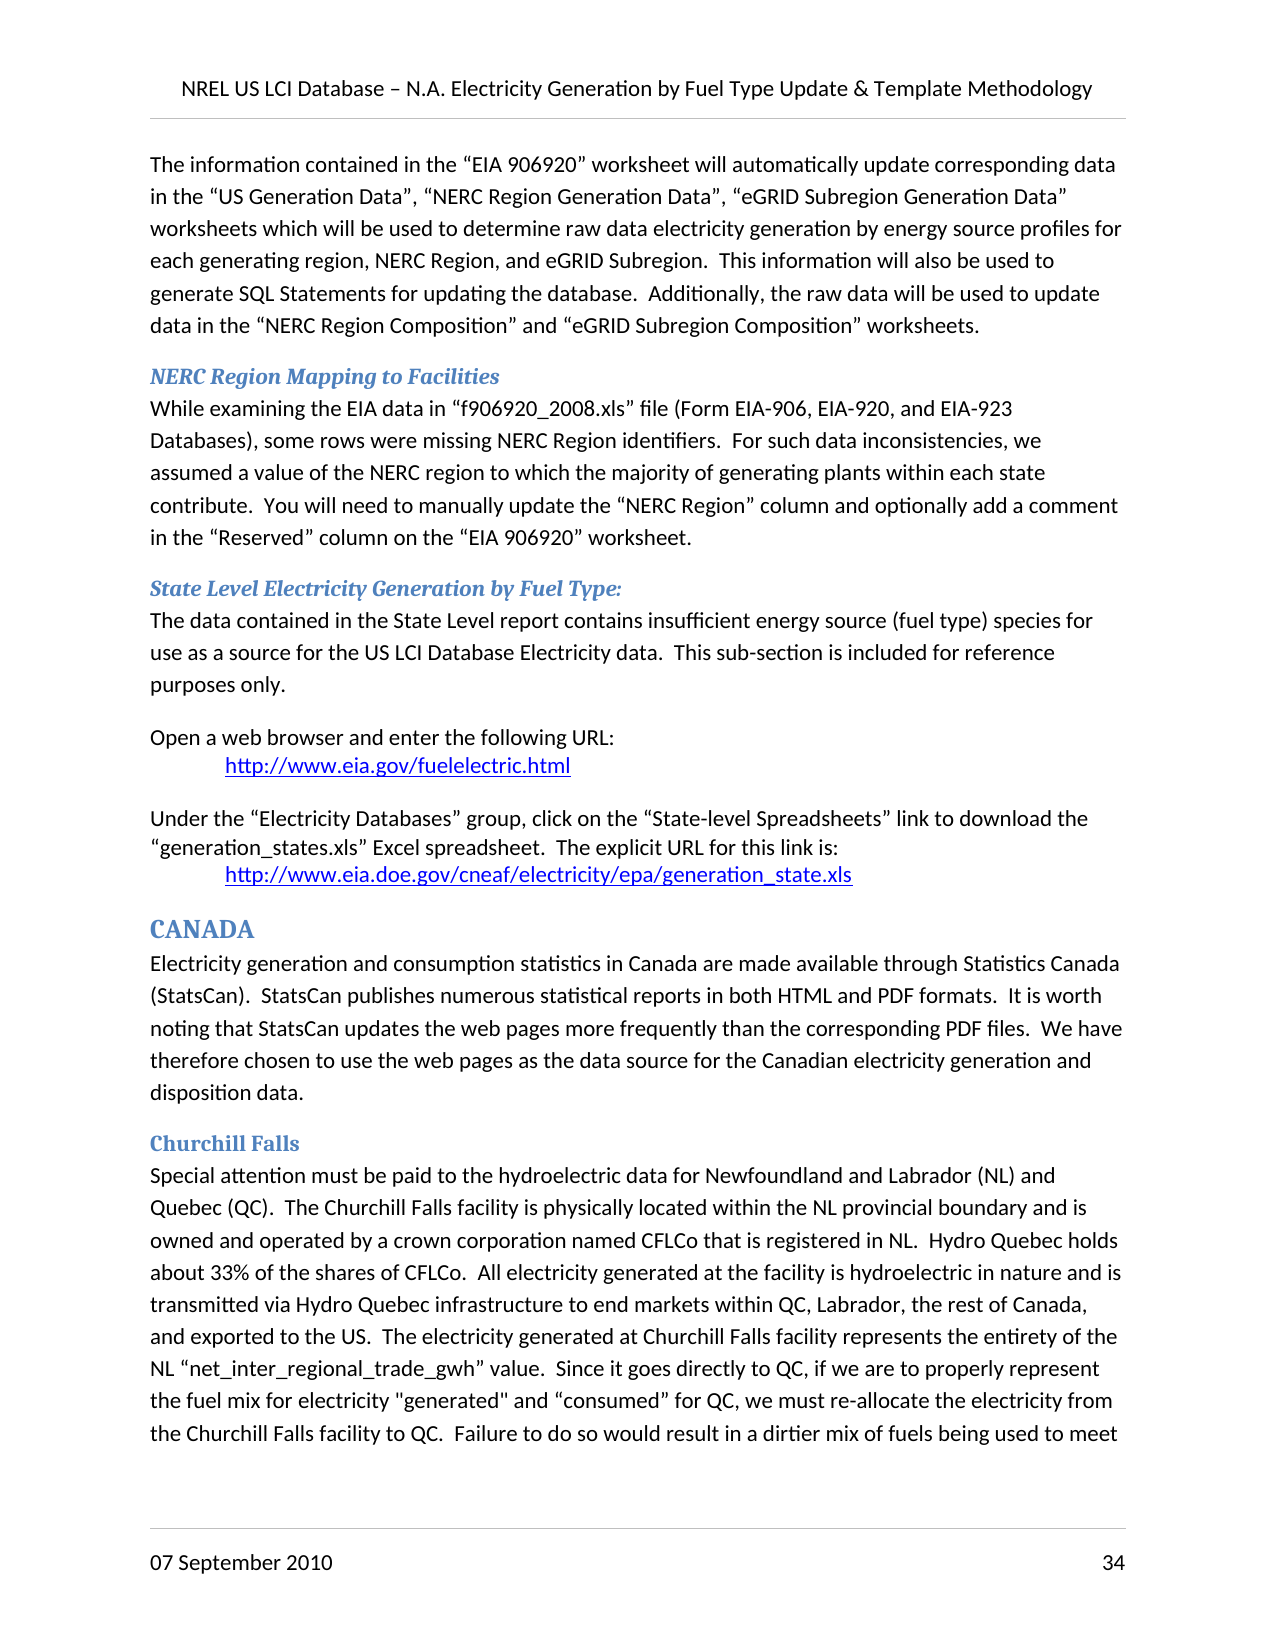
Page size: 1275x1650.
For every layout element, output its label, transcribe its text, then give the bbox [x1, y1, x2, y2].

text Under the “Electricity Databases” group, click on the “State-level Spreadsheets” link to download the “generation_states.xls” Excel spreadsheet. The explicit URL for this link is: [150, 804, 1125, 861]
text Electricity generation and consumption statistics in Canada are made available through Statistics Canada (StatsCan). StatsCan publishes numerous statistical reports in both HTML and PDF formats. It is worth noting that StatsCan updates the web pages more frequently than the corresponding PDF files. We have therefore chosen to use the web pages as the data source for the Canadian electricity generation and disposition data. [150, 949, 1125, 1106]
text The information contained in the “EIA 906920” worksheet will automatically update corresponding data in the “US Generation Data”, “NERC Region Generation Data”, “eGRID Subregion Generation Data” worksheets which will be used to determine raw data electricity generation by energy source profiles for each generating region, NERC Region, and eGRID Subregion. This information will also be used to generate SQL Statements for updating the database. Additionally, the raw data will be used to update data in the “NERC Region Composition” and “eGRID Subregion Composition” worksheets. [150, 150, 1125, 339]
text Open a web browser and enter the following URL: [150, 723, 1125, 752]
subtitle State Level Electricity Generation by Fuel Type: [150, 576, 1125, 602]
text http://www.eia.doe.gov/cneaf/electricity/epa/generation_state.xls [225, 861, 1125, 889]
text http://www.eia.gov/fuelelectric.html [225, 752, 1125, 779]
subtitle Churchill Falls [150, 1131, 1125, 1157]
text The data contained in the State Level report contains insufficient energy source (fuel type) species for use as a source for the US LCI Database Electricity data. This sub-section is included for reference purposes only. [150, 606, 1125, 698]
subtitle CANADA [150, 914, 1125, 945]
text While examining the EIA data in “f906920_2008.xls” file (Form EIA-906, EIA-920, and EIA-923 Databases), some rows were missing NERC Region identifiers. For such data inconsistencies, we assumed a value of the NERC region to which the majority of generating plants within each state contribute. You will need to manually update the “NERC Region” column and optionally add a comment in the “Reserved” column on the “EIA 906920” worksheet. [150, 394, 1125, 551]
subtitle NERC Region Mapping to Facilities [150, 364, 1125, 390]
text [150, 1161, 1125, 1447]
